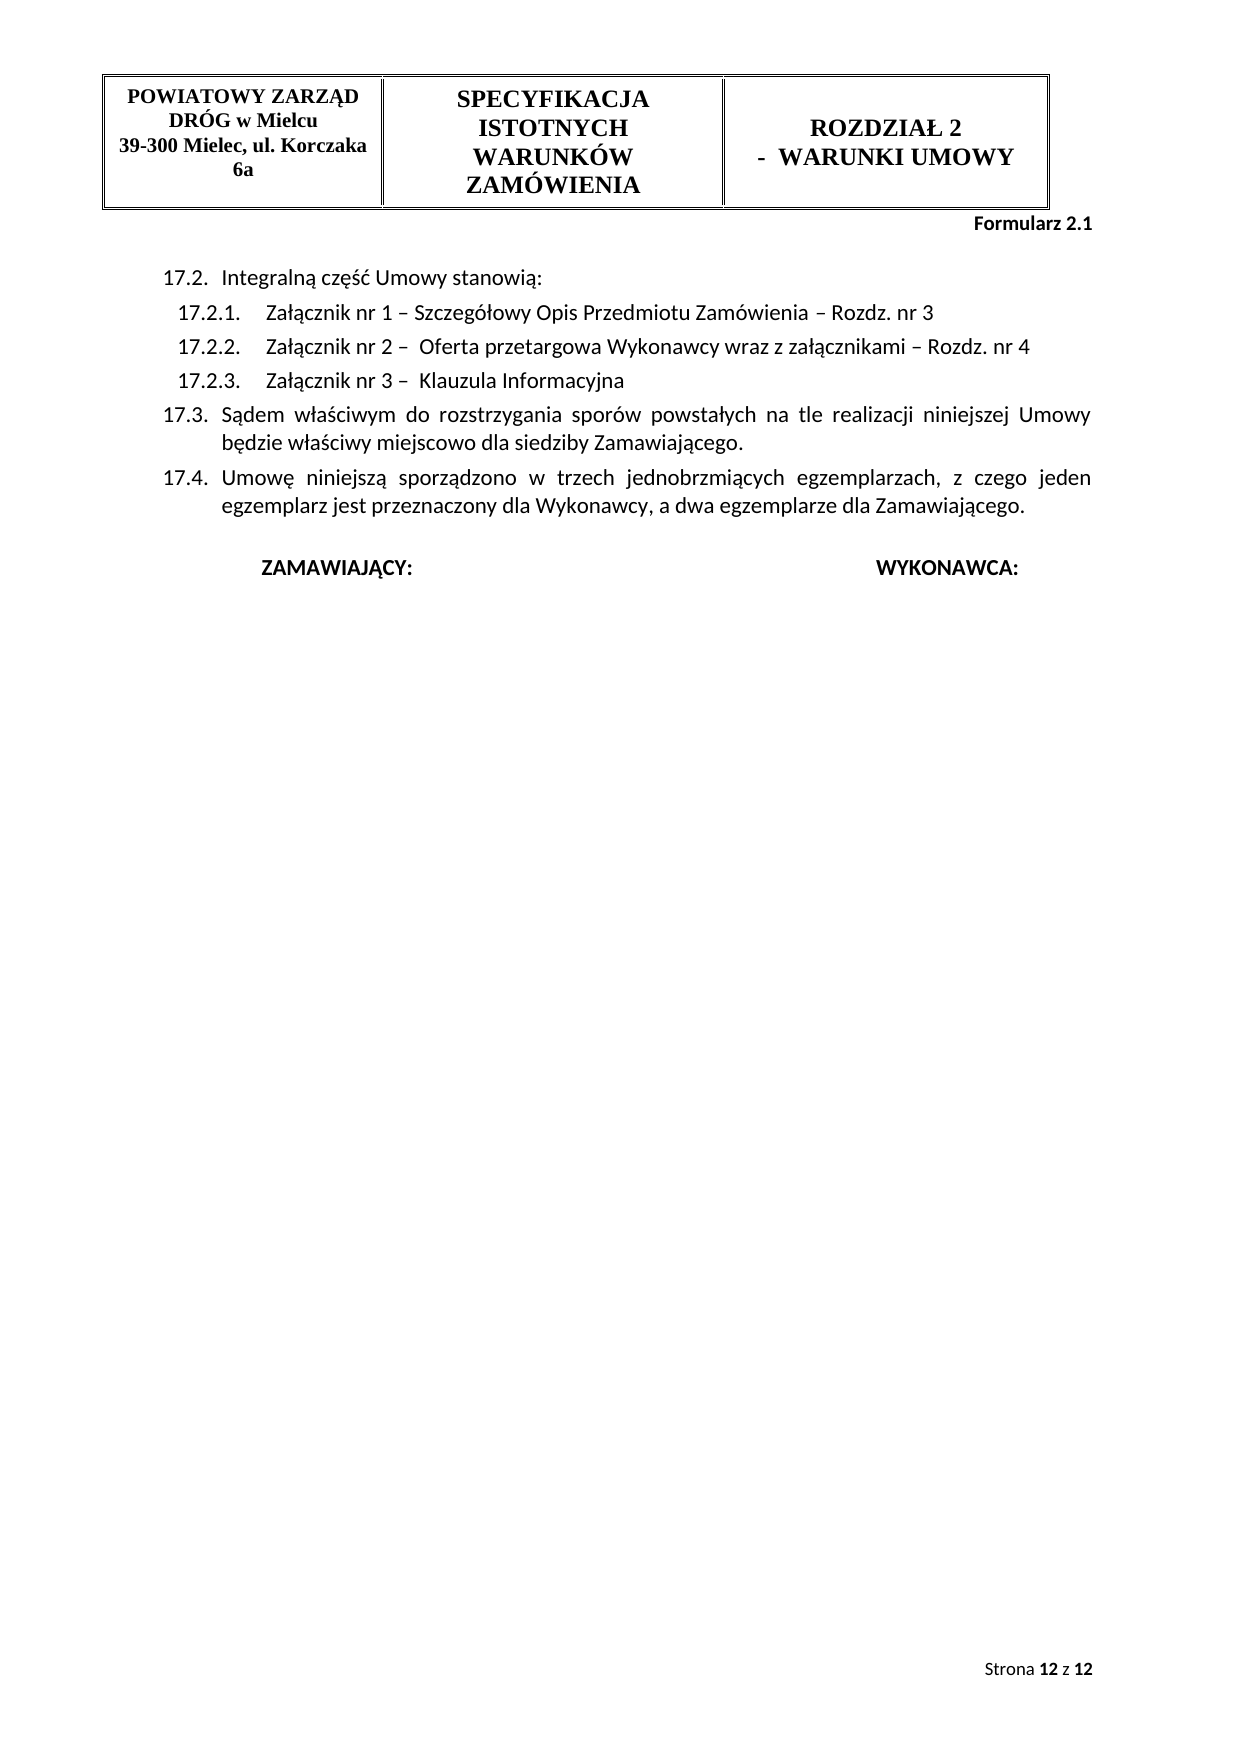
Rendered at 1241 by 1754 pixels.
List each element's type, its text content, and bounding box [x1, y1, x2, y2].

subtitle Sądem właściwym do rozstrzygania sporów powstałych na tle realizacji niniejszej Umowy będzie właściwy miejscowo dla siedziby Zamawiającego. [162, 401, 1093, 457]
subtitle Umowę niniejszą sporządzono w trzech jednobrzmiących egzemplarzach, z czego jeden egzemplarz jest przeznaczony dla Wykonawcy, a dwa egzemplarze dla Zamawiającego. [162, 463, 1093, 519]
subtitle Integralną część Umowy stanowią: [162, 263, 1093, 291]
subtitle Załącznik nr 1 – Szczegółowy Opis Przedmiotu Zamówienia – Rozdz. nr 3 [177, 298, 1093, 326]
subtitle Załącznik nr 2 – Oferta przetargowa Wykonawcy wraz z załącznikami – Rozdz. nr 4 [177, 332, 1093, 360]
text ZAMAWIAJĄCY: WYKONAWCA: [148, 553, 1093, 581]
subtitle Załącznik nr 3 – Klauzula Informacyjna [177, 366, 1093, 394]
